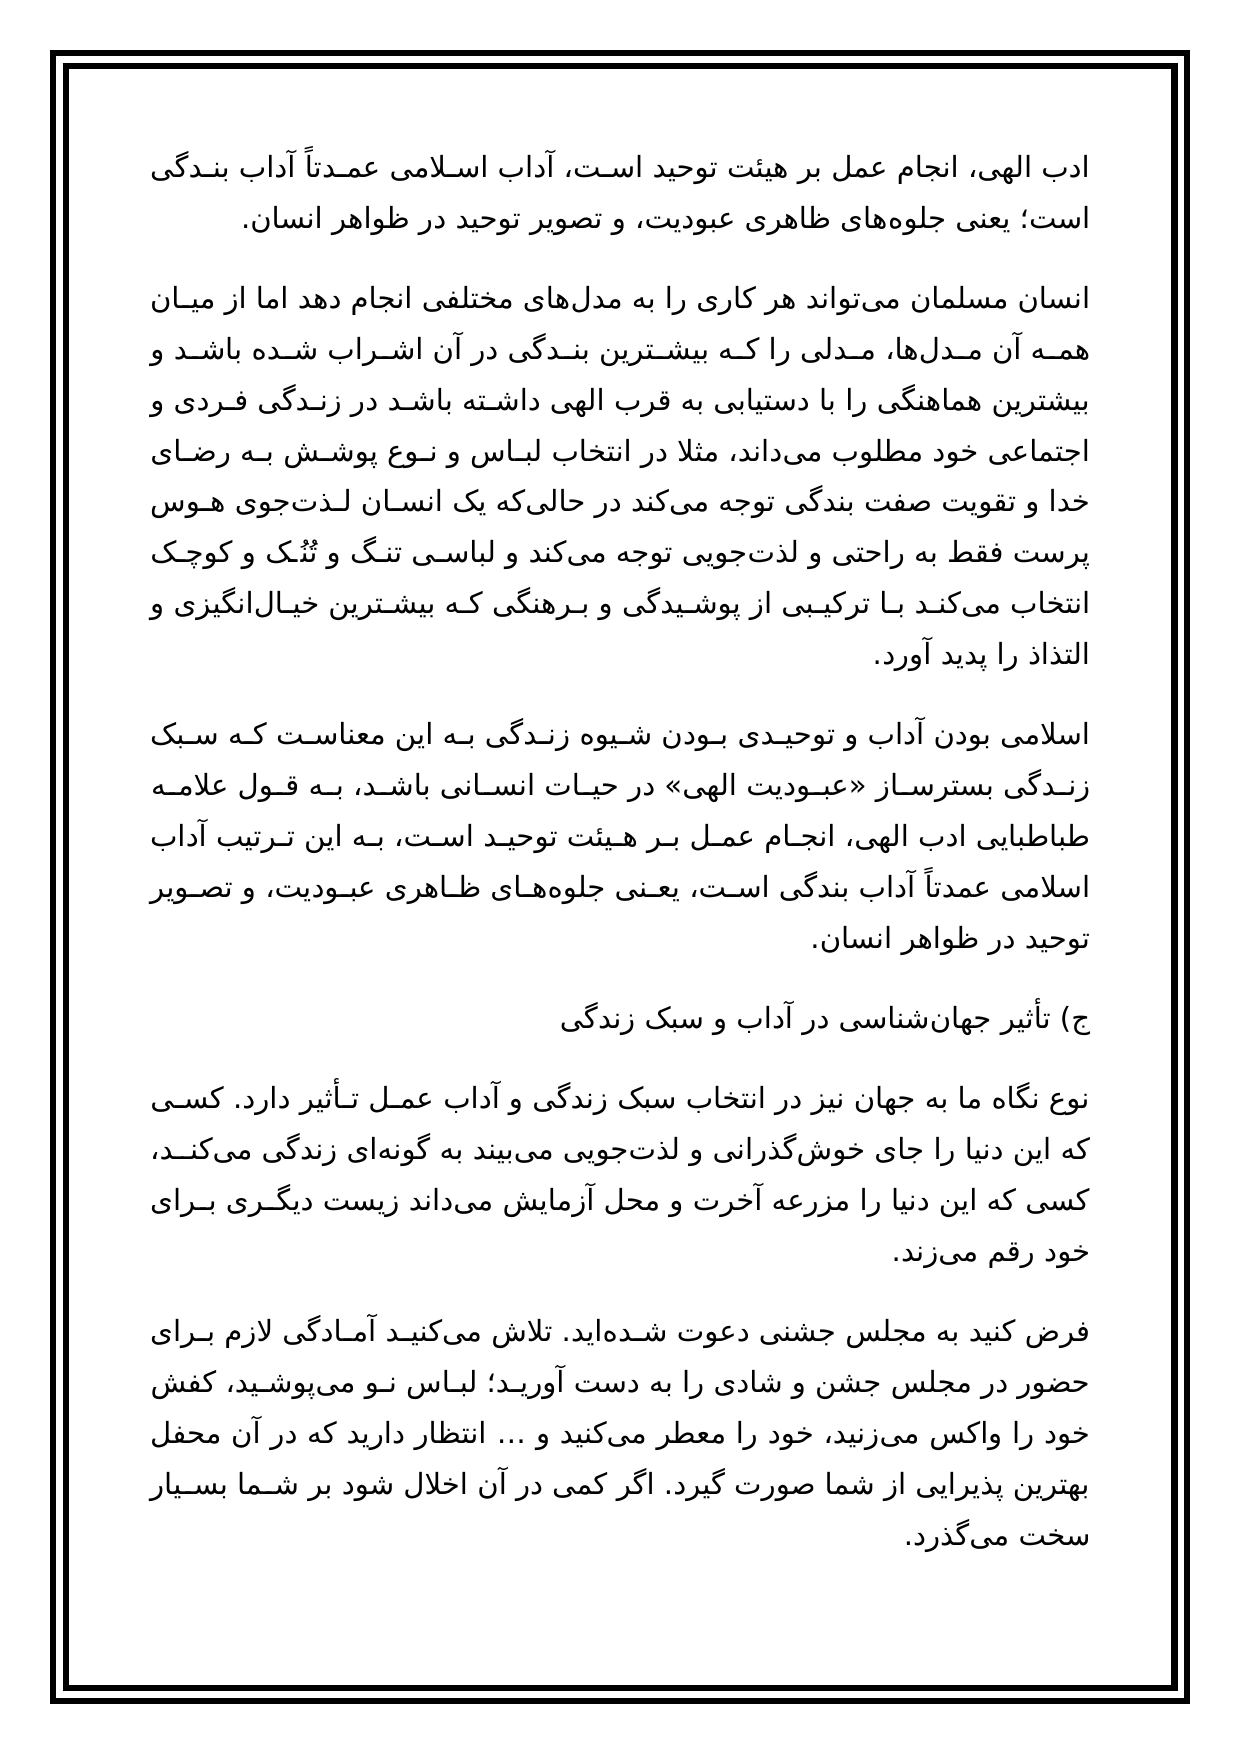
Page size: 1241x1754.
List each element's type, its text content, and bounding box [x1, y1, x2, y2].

text اسلامی بودن آداب و توحیدی بودن شیوه زندگی به این معناست که سبک زندگی بسترساز «عبودیت الهی» در حیات انسانی باشد، به قول علامه طباطبایی ادب الهی، انجام عمل بر هیئت توحید است، به این ترتیب آداب اسلامی عمدتاً آداب بندگی است، یعنی جلوه‌های ظاهری عبودیت، و تصویر توحید در ظواهر انسان. [150, 718, 1090, 955]
text انسان مسلمان می‌تواند هر کاری را به مدل‌های مختلفی انجام دهد اما از میان همه آن مدل‌ها، مدلی را که بیشترین بندگی در آن اشراب شده باشد و بیشترین هماهنگی را با دستیابی به قرب الهی داشته باشد در زندگی فردی و اجتماعی خود مطلوب می‌داند، مثلا در انتخاب لباس و نوع پوشش به رضای خدا و تقویت صفت بندگی توجه می‌کند در حالی‌که یک انسان لذت‌جوی هوس پرست فقط به راحتی و لذت‌جویی توجه می‌کند و لباسی تنگ و تُنُک و کوچک انتخاب می‌کند با ترکیبی از پوشیدگی و برهنگی که بیشترین خیال‌انگیزی و التذاذ را پدید آورد. [150, 281, 1090, 672]
text ج) تأثیر جهان‌شناسی در آداب و سبک زندگی [150, 1002, 1090, 1036]
text نوع نگاه ما به جهان نیز در انتخاب سبک زندگی و آداب عمل تأثیر دارد. کسی که این دنیا را جای خوش‌گذرانی و لذت‌جویی می‌بیند به گونه‌ای زندگی می‌کند، کسی که این دنیا را مزرعه آخرت و محل آزمایش می‌داند زیست دیگری برای خود رقم می‌زند. [150, 1082, 1090, 1268]
text ادب الهی، انجام عمل بر هیئت توحید است، آداب اسلامی عمدتاً آداب بندگی است؛ یعنی جلوه‌های ظاهری عبودیت، و تصویر توحید در ظواهر انسان. [150, 150, 1090, 235]
text فرض کنید به مجلس جشنی دعوت شده‌اید. تلاش می‌کنید آمادگی لازم برای حضور در مجلس جشن و شادی را به دست آورید؛ لباس نو می‌پوشید، کفش خود را واکس می‌زنید، خود را معطر می‌کنید و … انتظار دارید که در آن محفل بهترین پذیرایی از شما صورت گیرد. اگر کمی در آن اخلال شود بر شما بسیار سخت می‌گذرد. [150, 1314, 1090, 1552]
